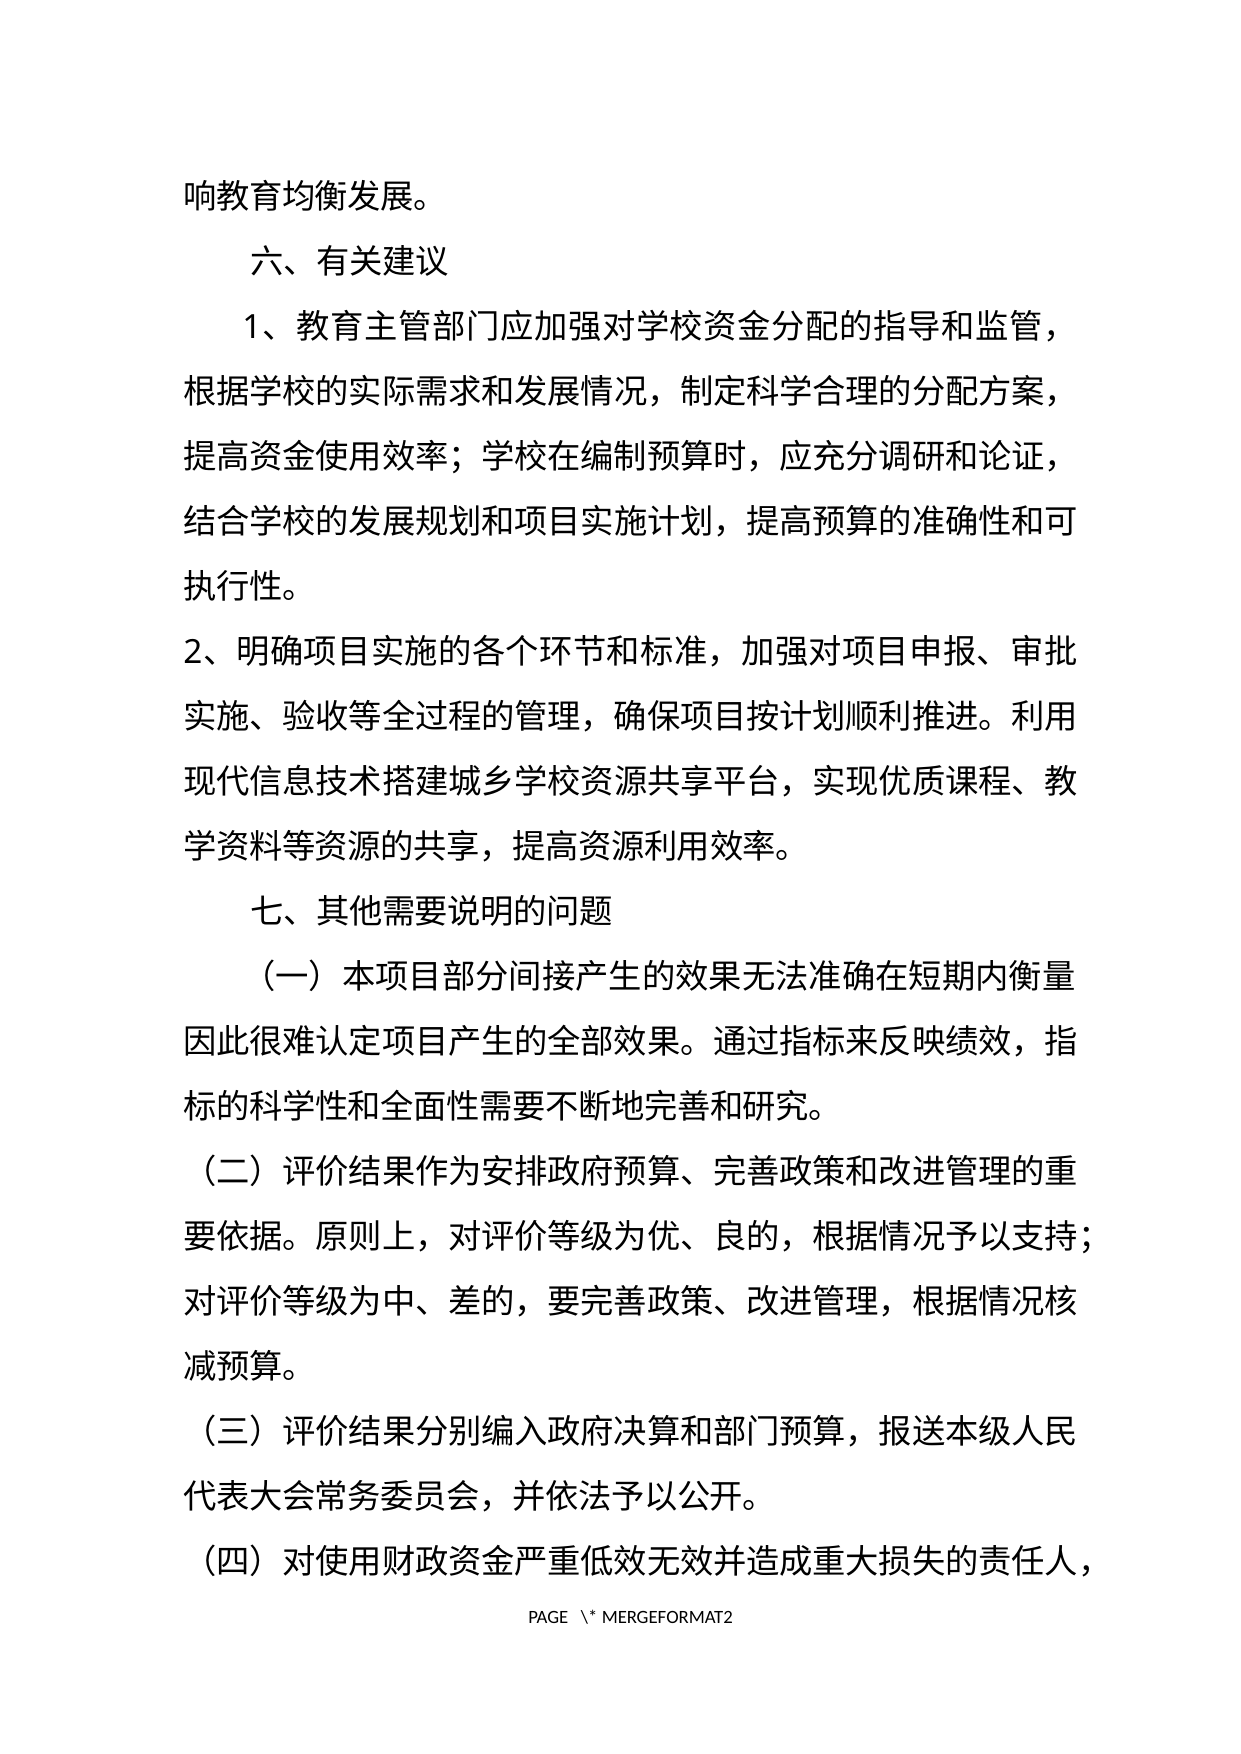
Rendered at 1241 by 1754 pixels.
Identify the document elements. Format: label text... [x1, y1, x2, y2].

text 七、其他需要说明的问题 [183, 877, 1078, 942]
text 1、教育主管部门应加强对学校资金分配的指导和监管，根据学校的实际需求和发展情况，制定科学合理的分配方案，提高资金使用效率；学校在编制预算时，应充分调研和论证，结合学校的发展规划和项目实施计划，提高预算的准确性和可执行性。 2、明确项目实施的各个环节和标准，加强对项目申报、审批、实施、验收等全过程的管理，确保项目按计划顺利推进。利用现代信息技术搭建城乡学校资源共享平台，实现优质课程、教学资料等资源的共享，提高资源利用效率。 [183, 292, 1078, 877]
text 六、有关建议 [183, 227, 1078, 292]
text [183, 162, 1078, 227]
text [183, 942, 1078, 1592]
